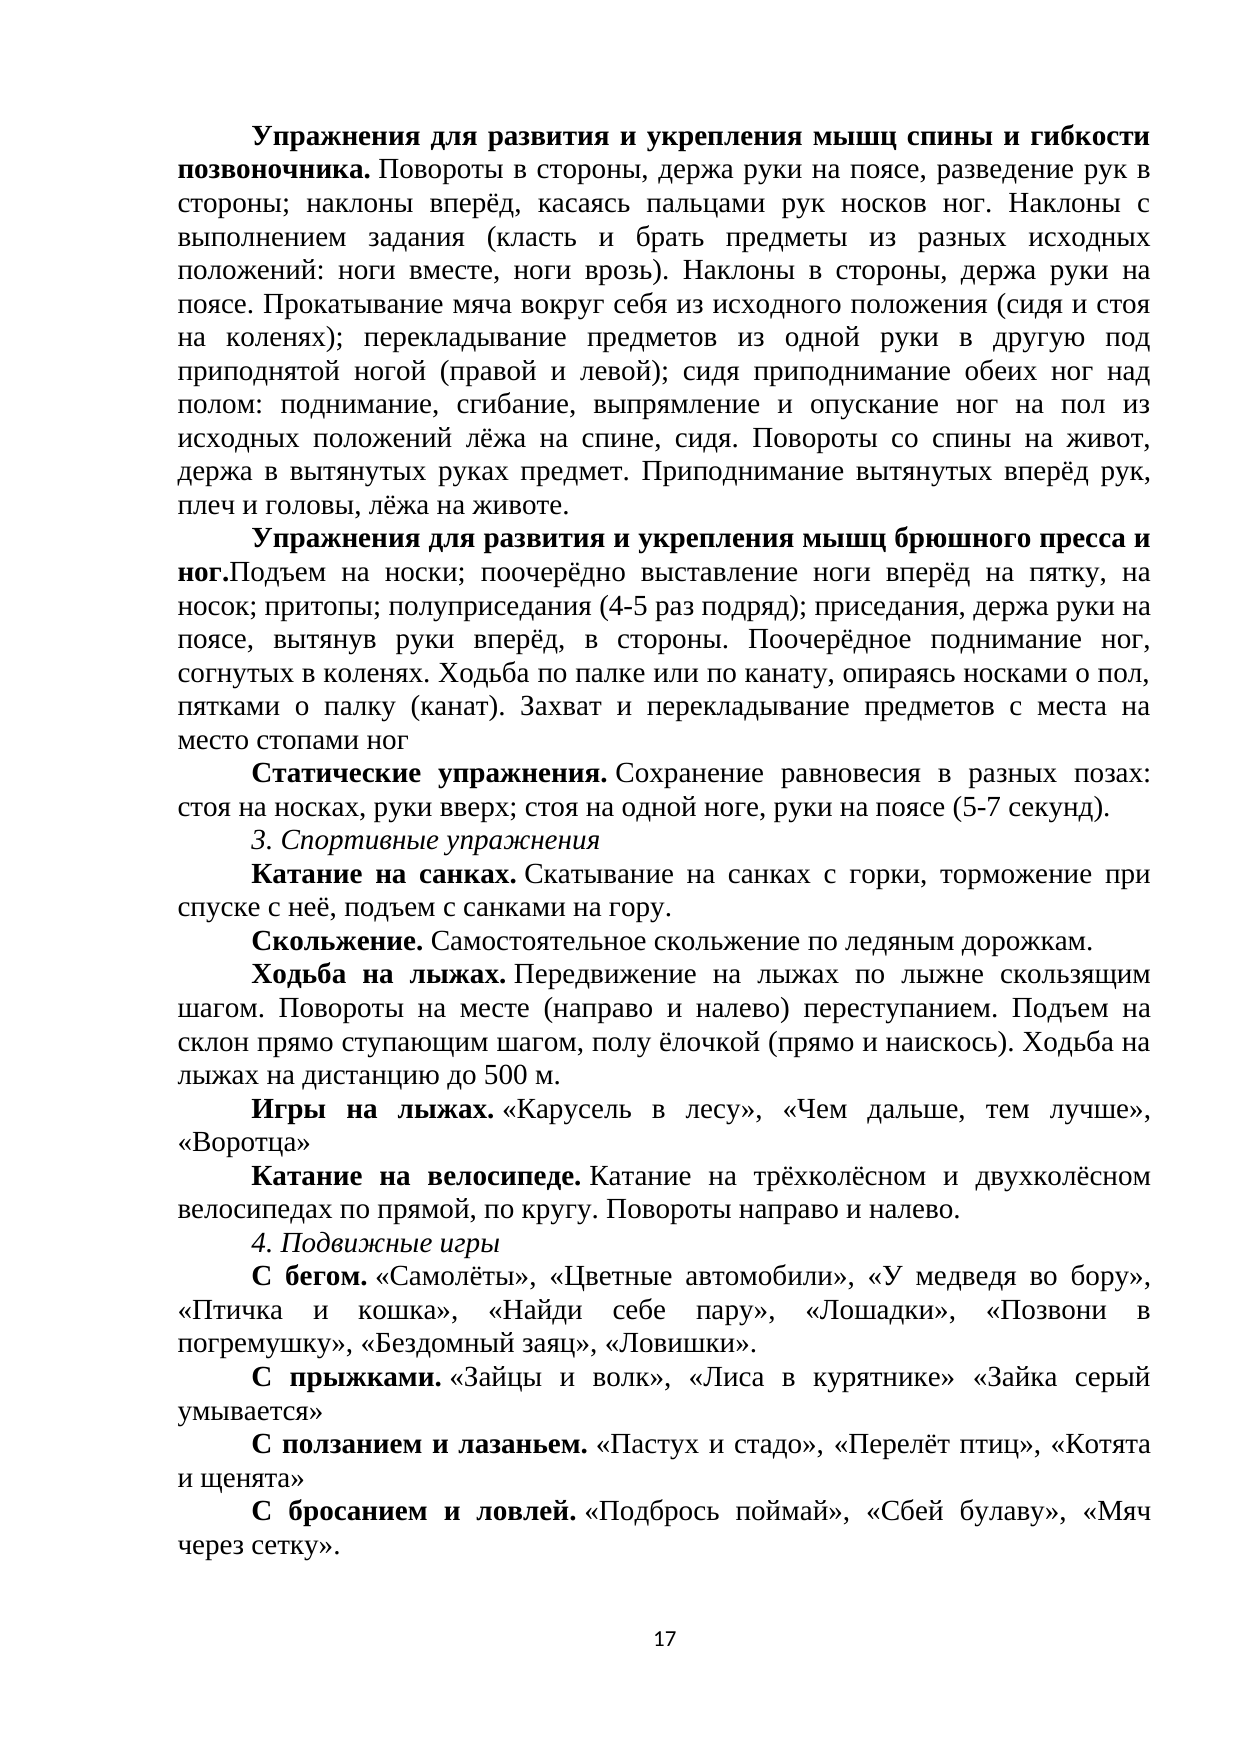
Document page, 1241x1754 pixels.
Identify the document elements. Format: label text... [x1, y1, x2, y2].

text Игры на лыжах. «Карусель в лесу», «Чем дальше, тем лучше», «Воротца» [177, 1091, 1152, 1158]
text 4. Подвижные игры [177, 1225, 1152, 1258]
text Катание на велосипеде. Катание на трёхколёсном и двухколёсном велосипедах по прямой, по кругу. Повороты направо и налево. [177, 1158, 1152, 1225]
text С ползанием и лазаньем. «Пастух и стадо», «Перелёт птиц», «Котята и щенята» [177, 1426, 1152, 1493]
text 3. Спортивные упражнения [177, 822, 1152, 856]
text Скольжение. Самостоятельное скольжение по ледяным дорожкам. [177, 923, 1152, 957]
text Упражнения для развития и укрепления мышц спины и гибкости позвоночника. Повороты в стороны, держа руки на поясе, разведение рук в стороны; наклоны вперёд, касаясь пальцами рук носков ног. Наклоны с выполнением задания (класть и брать предметы из разных исходных положений: ноги вместе, ноги врозь). Наклоны в стороны, держа руки на поясе. Прокатывание мяча вокруг себя из исходного положения (сидя и стоя на коленях); перекладывание предметов из одной руки в другую под приподнятой ногой (правой и левой); сидя приподнимание обеих ног над полом: поднимание, сгибание, выпрямление и опускание ног на пол из исходных положений лёжа на спине, сидя. Повороты со спины на живот, держа в вытянутых руках предмет. Приподнимание вытянутых вперёд рук, плеч и головы, лёжа на животе. [177, 118, 1152, 521]
text Упражнения для развития и укрепления мышц брюшного пресса и ног.Подъем на носки; поочерёдно выставление ноги вперёд на пятку, на носок; притопы; полуприседания (4-5 раз подряд); приседания, держа руки на поясе, вытянув руки вперёд, в стороны. Поочерёдное поднимание ног, согнутых в коленях. Ходьба по палке или по канату, опираясь носками о пол, пятками о палку (канат). Захват и перекладывание предметов с места на место стопами ног [177, 521, 1152, 755]
text Ходьба на лыжах. Передвижение на лыжах по лыжне скользящим шагом. Повороты на месте (направо и налево) переступанием. Подъем на склон прямо ступающим шагом, полу ёлочкой (прямо и наискось). Ходьба на лыжах на дистанцию до 500 м. [177, 957, 1152, 1091]
text С бегом. «Самолёты», «Цветные автомобили», «У медведя во бору», «Птичка и кошка», «Найди себе пару», «Лошадки», «Позвони в погремушку», «Бездомный заяц», «Ловишки». [177, 1258, 1152, 1359]
text С бросанием и ловлей. «Подбрось поймай», «Сбей булаву», «Мяч через сетку». [177, 1493, 1152, 1560]
text Статические упражнения. Сохранение равновесия в разных позах: стоя на носках, руки вверх; стоя на одной ноге, руки на поясе (5-7 секунд). [177, 755, 1152, 822]
text С прыжками. «Зайцы и волк», «Лиса в курятнике» «Зайка серый умывается» [177, 1359, 1152, 1426]
text Катание на санках. Скатывание на санках с горки, торможение при спуске с неё, подъем с санками на гору. [177, 856, 1152, 923]
